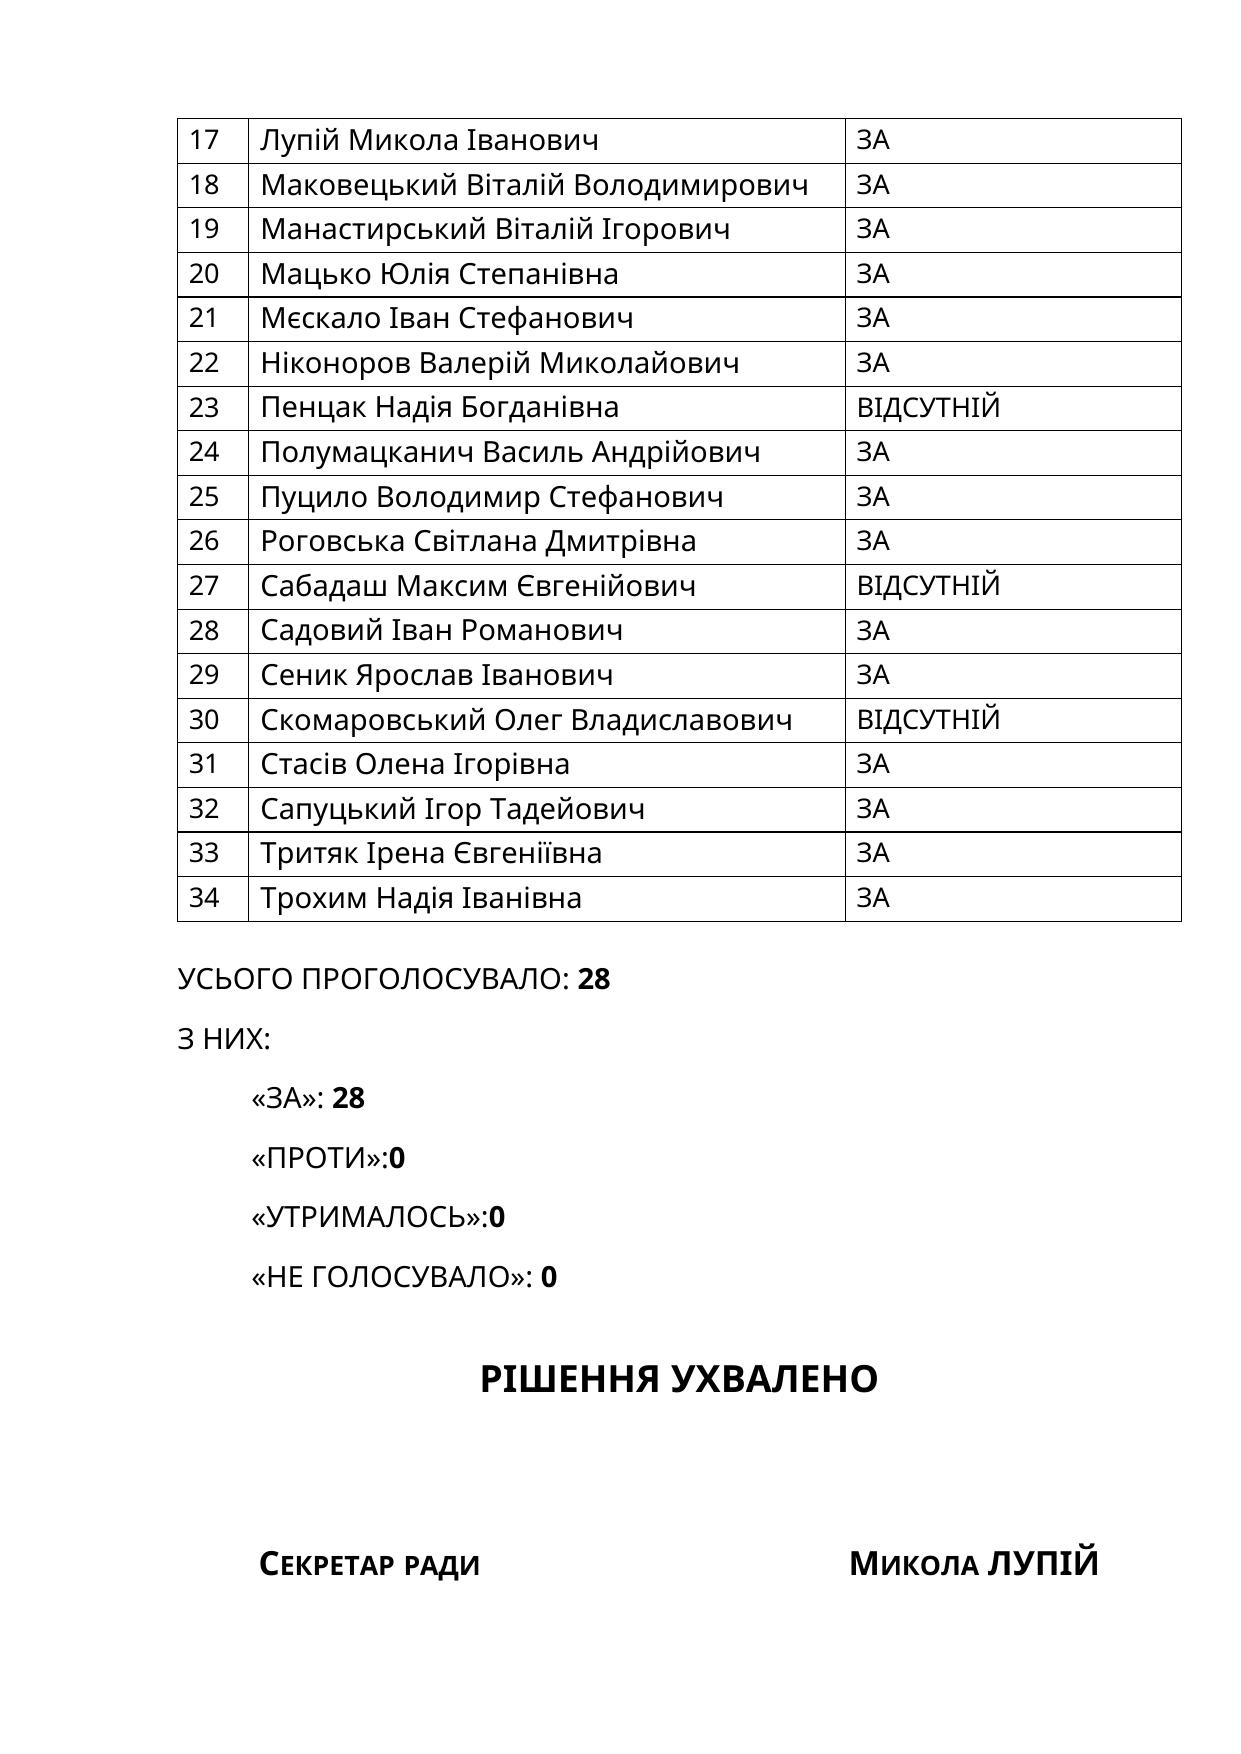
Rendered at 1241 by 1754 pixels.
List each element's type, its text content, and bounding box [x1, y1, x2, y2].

table_cell 34 [178, 877, 248, 921]
table_cell Роговська Світлана Дмитрівна [249, 520, 845, 564]
table_cell ЗА [846, 788, 1181, 831]
table_cell Мацько Юлія Степанівна [249, 253, 845, 296]
table_cell ВІДСУТНІЙ [846, 565, 1181, 608]
table_cell Тритяк Ірена Євгеніївна [249, 833, 845, 876]
table_cell ЗА [846, 833, 1181, 876]
table_cell 30 [178, 699, 248, 742]
table_cell 19 [178, 208, 248, 252]
table_cell ЗА [846, 476, 1181, 519]
table_cell 32 [178, 788, 248, 831]
table_cell ВІДСУТНІЙ [846, 699, 1181, 742]
table_cell ЗА [846, 877, 1181, 921]
text Секретар ради Микола ЛУПІЙ [177, 1539, 1181, 1585]
table_cell Полумацканич Василь Андрійович [249, 431, 845, 475]
text РІШЕННЯ УХВАЛЕНО [177, 1352, 1181, 1403]
table_cell ЗА [846, 342, 1181, 386]
table_cell 20 [178, 253, 248, 296]
table_cell ЗА [846, 164, 1181, 207]
table_cell Ніконоров Валерій Миколайович [249, 342, 845, 386]
table_cell Сапуцький Ігор Тадейович [249, 788, 845, 831]
table_cell ЗА [846, 654, 1181, 698]
table_cell Стасів Олена Ігорівна [249, 743, 845, 787]
table_cell ЗА [846, 743, 1181, 787]
table_cell Трохим Надія Іванівна [249, 877, 845, 921]
table_cell 21 [178, 298, 248, 341]
table_cell Садовий Іван Романович [249, 610, 845, 653]
table_cell ЗА [846, 520, 1181, 564]
text Усього проголосувало: 28 [177, 958, 1181, 998]
table_cell Манастирський Віталій Ігорович [249, 208, 845, 252]
table_cell Сеник Ярослав Іванович [249, 654, 845, 698]
table_cell Пенцак Надія Богданівна [249, 387, 845, 430]
table_cell 27 [178, 565, 248, 608]
table_cell ЗА [846, 208, 1181, 252]
table_cell Мєскало Іван Стефанович [249, 298, 845, 341]
table_cell ЗА [846, 253, 1181, 296]
text «ПРОТИ»:0 [177, 1137, 1181, 1177]
table_cell ВІДСУТНІЙ [846, 387, 1181, 430]
table_cell 33 [178, 833, 248, 876]
text З НИХ: [177, 1018, 1181, 1058]
table_cell 18 [178, 164, 248, 207]
table_cell Пуцило Володимир Стефанович [249, 476, 845, 519]
table_cell ЗА [846, 119, 1181, 163]
table_cell 23 [178, 387, 248, 430]
table_cell Лупій Микола Іванович [249, 119, 845, 163]
table_cell 26 [178, 520, 248, 564]
table_cell 28 [178, 610, 248, 653]
table_cell ЗА [846, 298, 1181, 341]
table_cell 17 [178, 119, 248, 163]
text «УТРИМАЛОСЬ»:0 [177, 1196, 1181, 1236]
table_cell Сабадаш Максим Євгенійович [249, 565, 845, 608]
table_cell 31 [178, 743, 248, 787]
table_cell 29 [178, 654, 248, 698]
table_cell 25 [178, 476, 248, 519]
table_cell 24 [178, 431, 248, 475]
table_cell 22 [178, 342, 248, 386]
table_cell ЗА [846, 610, 1181, 653]
table_cell Скомаровський Олег Владиславович [249, 699, 845, 742]
text «НЕ ГОЛОСУВАЛО»: 0 [177, 1256, 1181, 1296]
table_cell Маковецький Віталій Володимирович [249, 164, 845, 207]
table_cell ЗА [846, 431, 1181, 475]
text «ЗА»: 28 [177, 1077, 1181, 1117]
